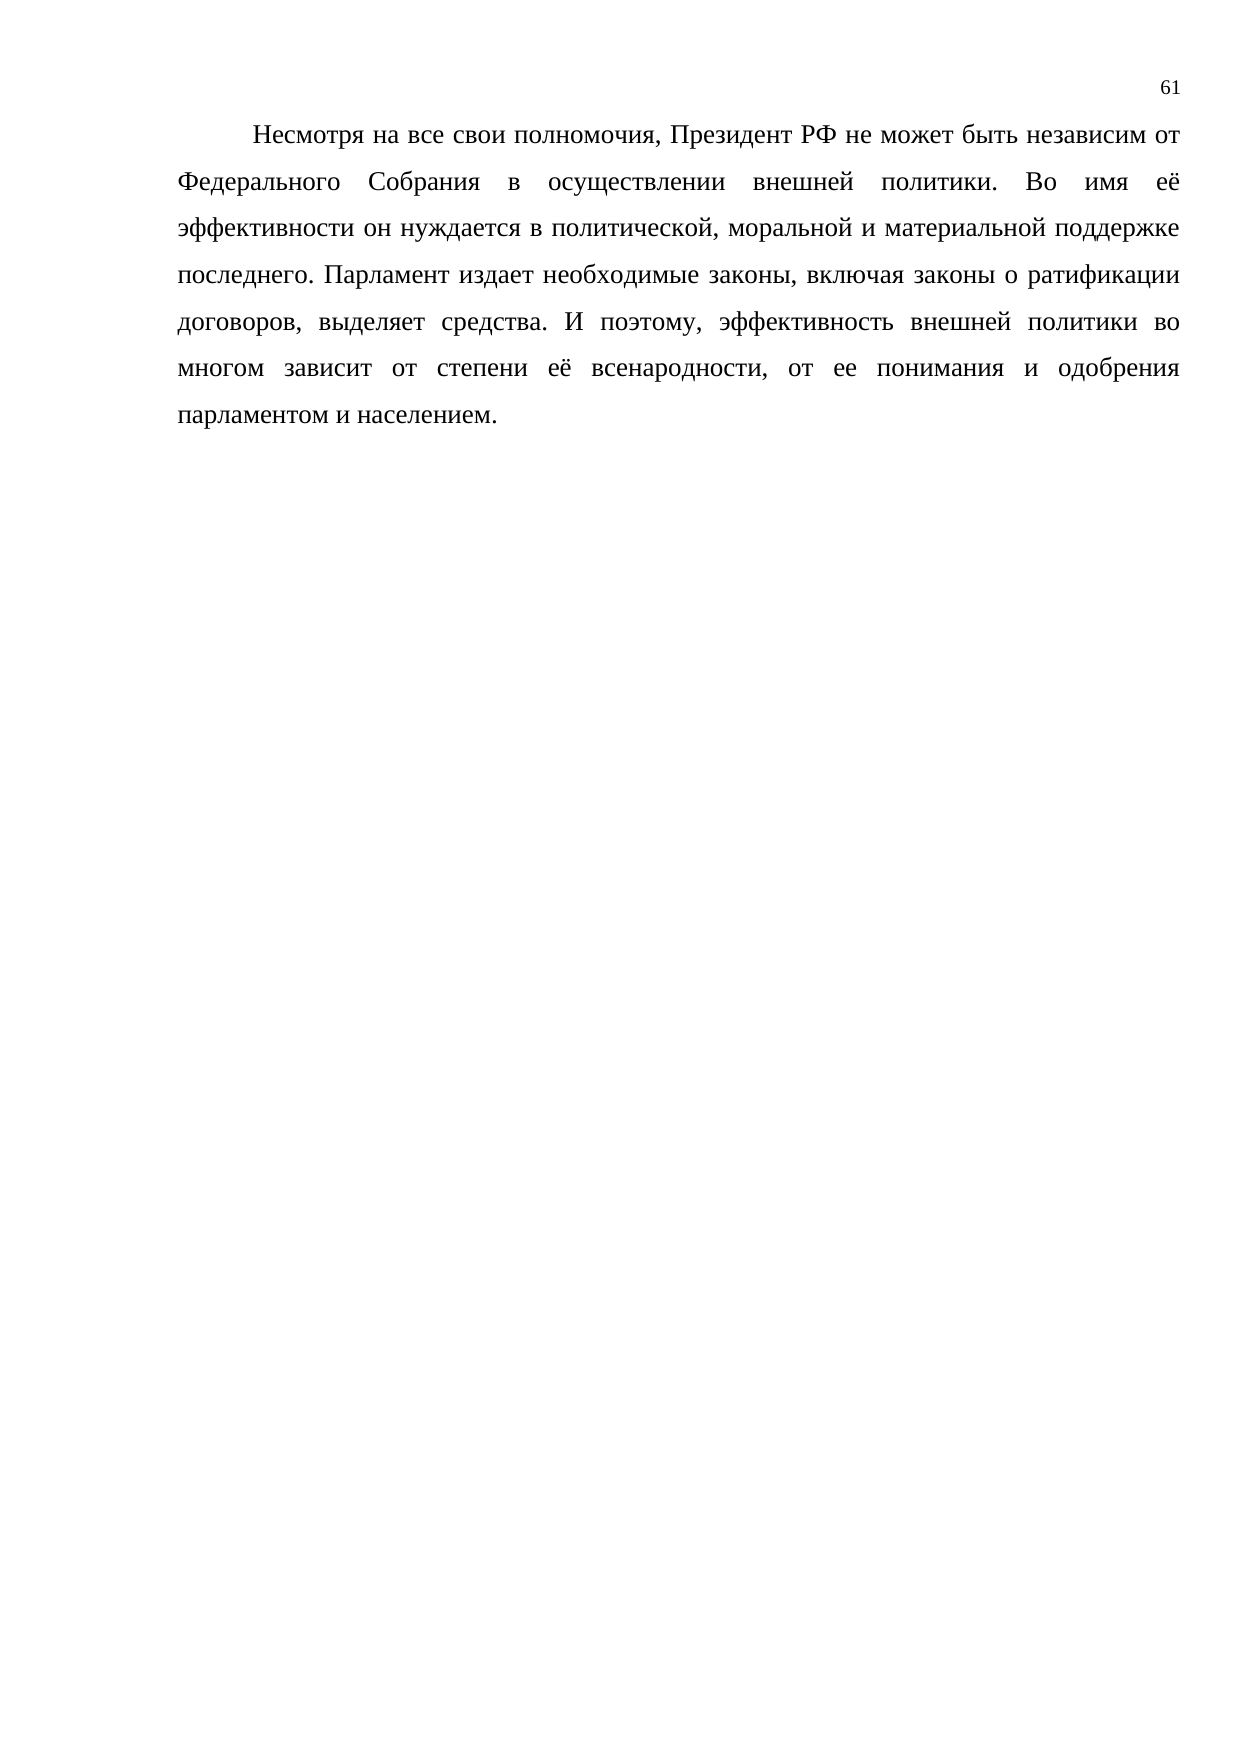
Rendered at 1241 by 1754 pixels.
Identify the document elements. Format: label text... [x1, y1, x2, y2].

text Несмотря на все свои полномочия, Президент РФ не может быть независим от Федерального Собрания в осуществлении внешней политики. Во имя её эффективности он нуждается в политической, моральной и материальной поддержке последнего. Парламент издает необходимые законы, включая законы о ратификации договоров, выделяет средства. И поэтому, эффективность внешней политики во многом зависит от степени её всенародности, от ее понимания и одобрения парламентом и населением. [177, 118, 1181, 429]
